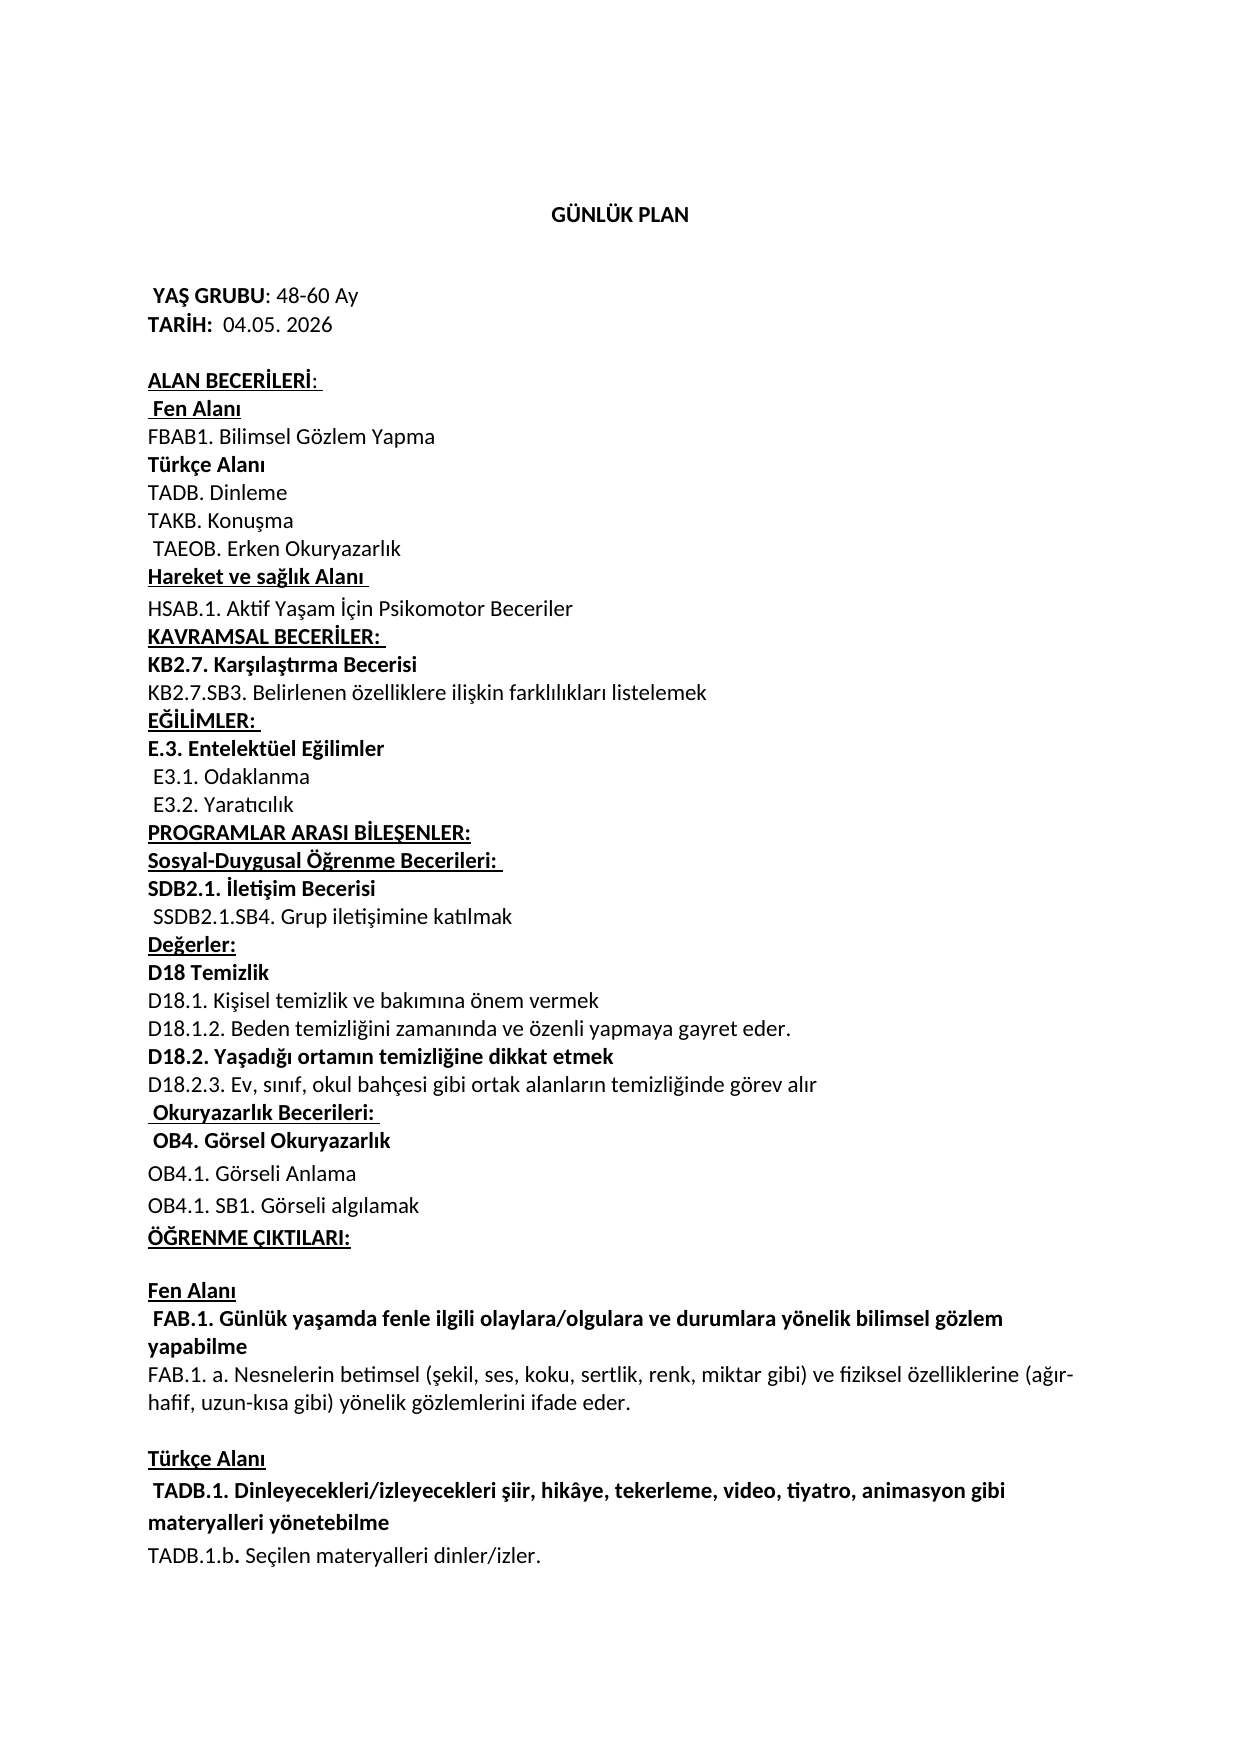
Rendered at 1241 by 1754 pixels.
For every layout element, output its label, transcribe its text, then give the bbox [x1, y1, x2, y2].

text HSAB.1. Aktif Yaşam İçin Psikomotor Beceriler [148, 594, 1093, 622]
text TAKB. Konuşma [148, 506, 1093, 534]
text OB4.1. SB1. Görseli algılamak [148, 1191, 1093, 1219]
text D18.2.3. Ev, sınıf, okul bahçesi gibi ortak alanların temizliğinde görev alır [148, 1070, 1093, 1098]
text TAEOB. Erken Okuryazarlık [148, 534, 1093, 562]
text D18.1.2. Beden temizliğini zamanında ve özenli yapmaya gayret eder. [148, 1014, 1093, 1042]
text KB2.7. Karşılaştırma Becerisi [148, 650, 1093, 678]
text YAŞ GRUBU: 48-60 Ay [148, 282, 1093, 310]
text SSDB2.1.SB4. Grup iletişimine katılmak [148, 902, 1093, 930]
text FAB.1. Günlük yaşamda fenle ilgili olaylara/olgulara ve durumlara yönelik bilimsel gözlem yapabilme [148, 1304, 1093, 1360]
text GÜNLÜK PLAN [148, 201, 1093, 229]
text Hareket ve sağlık Alanı [148, 562, 1093, 590]
text E3.2. Yaratıcılık [148, 790, 1093, 818]
text Okuryazarlık Becerileri: [148, 1098, 1093, 1126]
text ALAN BECERİLERİ: [148, 366, 1093, 394]
text D18.2. Yaşadığı ortamın temizliğine dikkat etmek [148, 1042, 1093, 1070]
text D18 Temizlik [148, 958, 1093, 986]
text OB4. Görsel Okuryazarlık [148, 1126, 1093, 1154]
text SDB2.1. İletişim Becerisi [148, 874, 1093, 902]
text FAB.1. a. Nesnelerin betimsel (şekil, ses, koku, sertlik, renk, miktar gibi) ve fiziksel özelliklerine (ağır-hafif, uzun-kısa gibi) yönelik gözlemlerini ifade eder. [148, 1360, 1093, 1416]
text TADB.1.b. Seçilen materyalleri dinler/izler. [148, 1541, 1093, 1569]
text TARİH: 04.05. 2026 [148, 310, 1093, 338]
text OB4.1. Görseli Anlama [148, 1159, 1093, 1187]
text TADB.1. Dinleyecekleri/izleyecekleri şiir, hikâye, tekerleme, video, tiyatro, animasyon gibi materyalleri yönetebilme [148, 1476, 1093, 1537]
text Türkçe Alanı [148, 1444, 1093, 1472]
text PROGRAMLAR ARASI BİLEŞENLER: [148, 818, 1093, 846]
text Fen Alanı [148, 394, 1093, 422]
text TADB. Dinleme [148, 478, 1093, 506]
text E.3. Entelektüel Eğilimler [148, 734, 1093, 762]
text E3.1. Odaklanma [148, 762, 1093, 790]
text KB2.7.SB3. Belirlenen özelliklere ilişkin farklılıkları listelemek [148, 678, 1093, 706]
text EĞİLİMLER: [148, 706, 1093, 734]
text Değerler: [148, 930, 1093, 958]
text KAVRAMSAL BECERİLER: [148, 622, 1093, 650]
text Fen Alanı [148, 1276, 1093, 1304]
text D18.1. Kişisel temizlik ve bakımına önem vermek [148, 986, 1093, 1014]
text Türkçe Alanı [148, 450, 1093, 478]
text ÖĞRENME ÇIKTILARI: [148, 1223, 1093, 1251]
text FBAB1. Bilimsel Gözlem Yapma [148, 422, 1093, 450]
text Sosyal-Duygusal Öğrenme Becerileri: [148, 846, 1093, 874]
